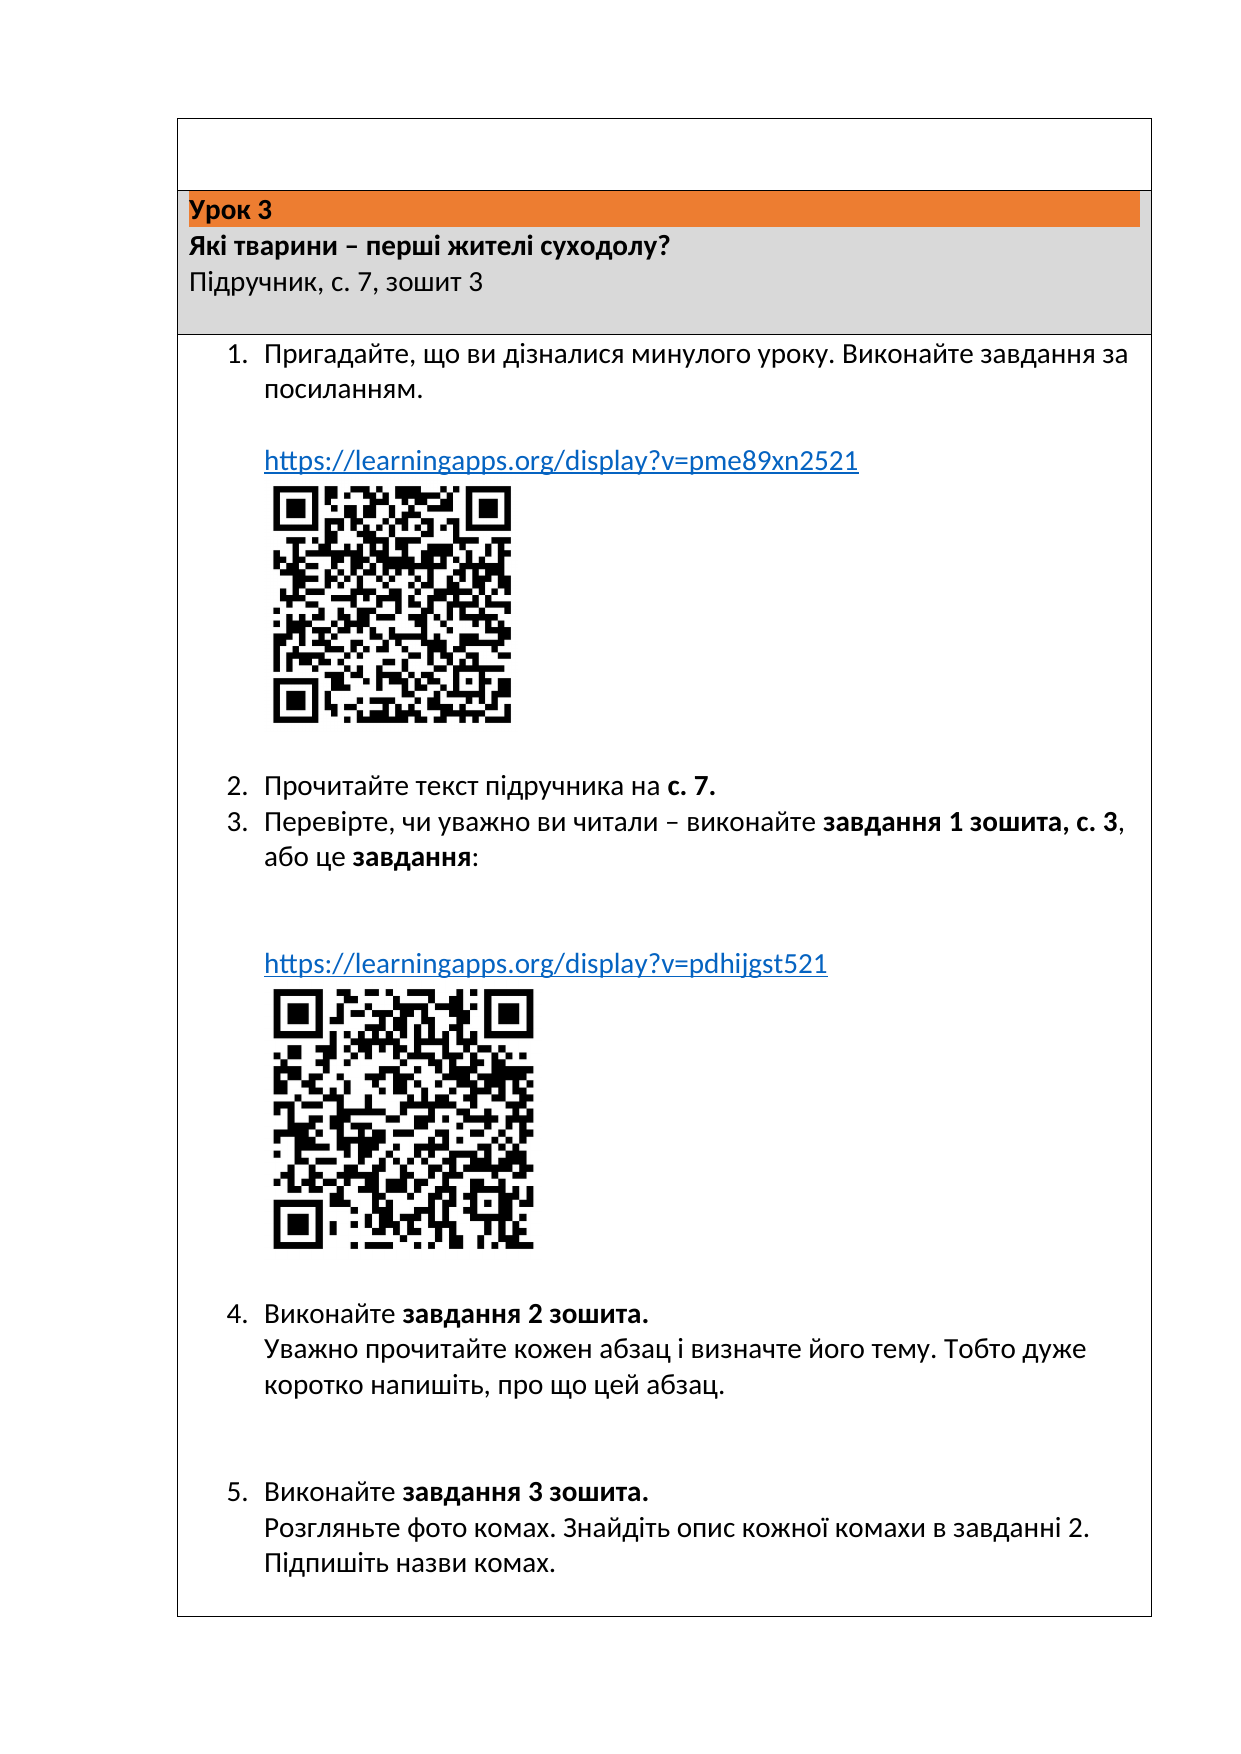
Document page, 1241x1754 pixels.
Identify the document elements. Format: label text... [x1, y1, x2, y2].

picture [263, 477, 519, 732]
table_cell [178, 119, 1151, 190]
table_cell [178, 335, 1151, 1616]
table_cell Урок 3 Які тварини – перші жителі суходолу? Підручник, с. 7, зошит 3 [178, 191, 1151, 334]
picture [263, 980, 543, 1260]
